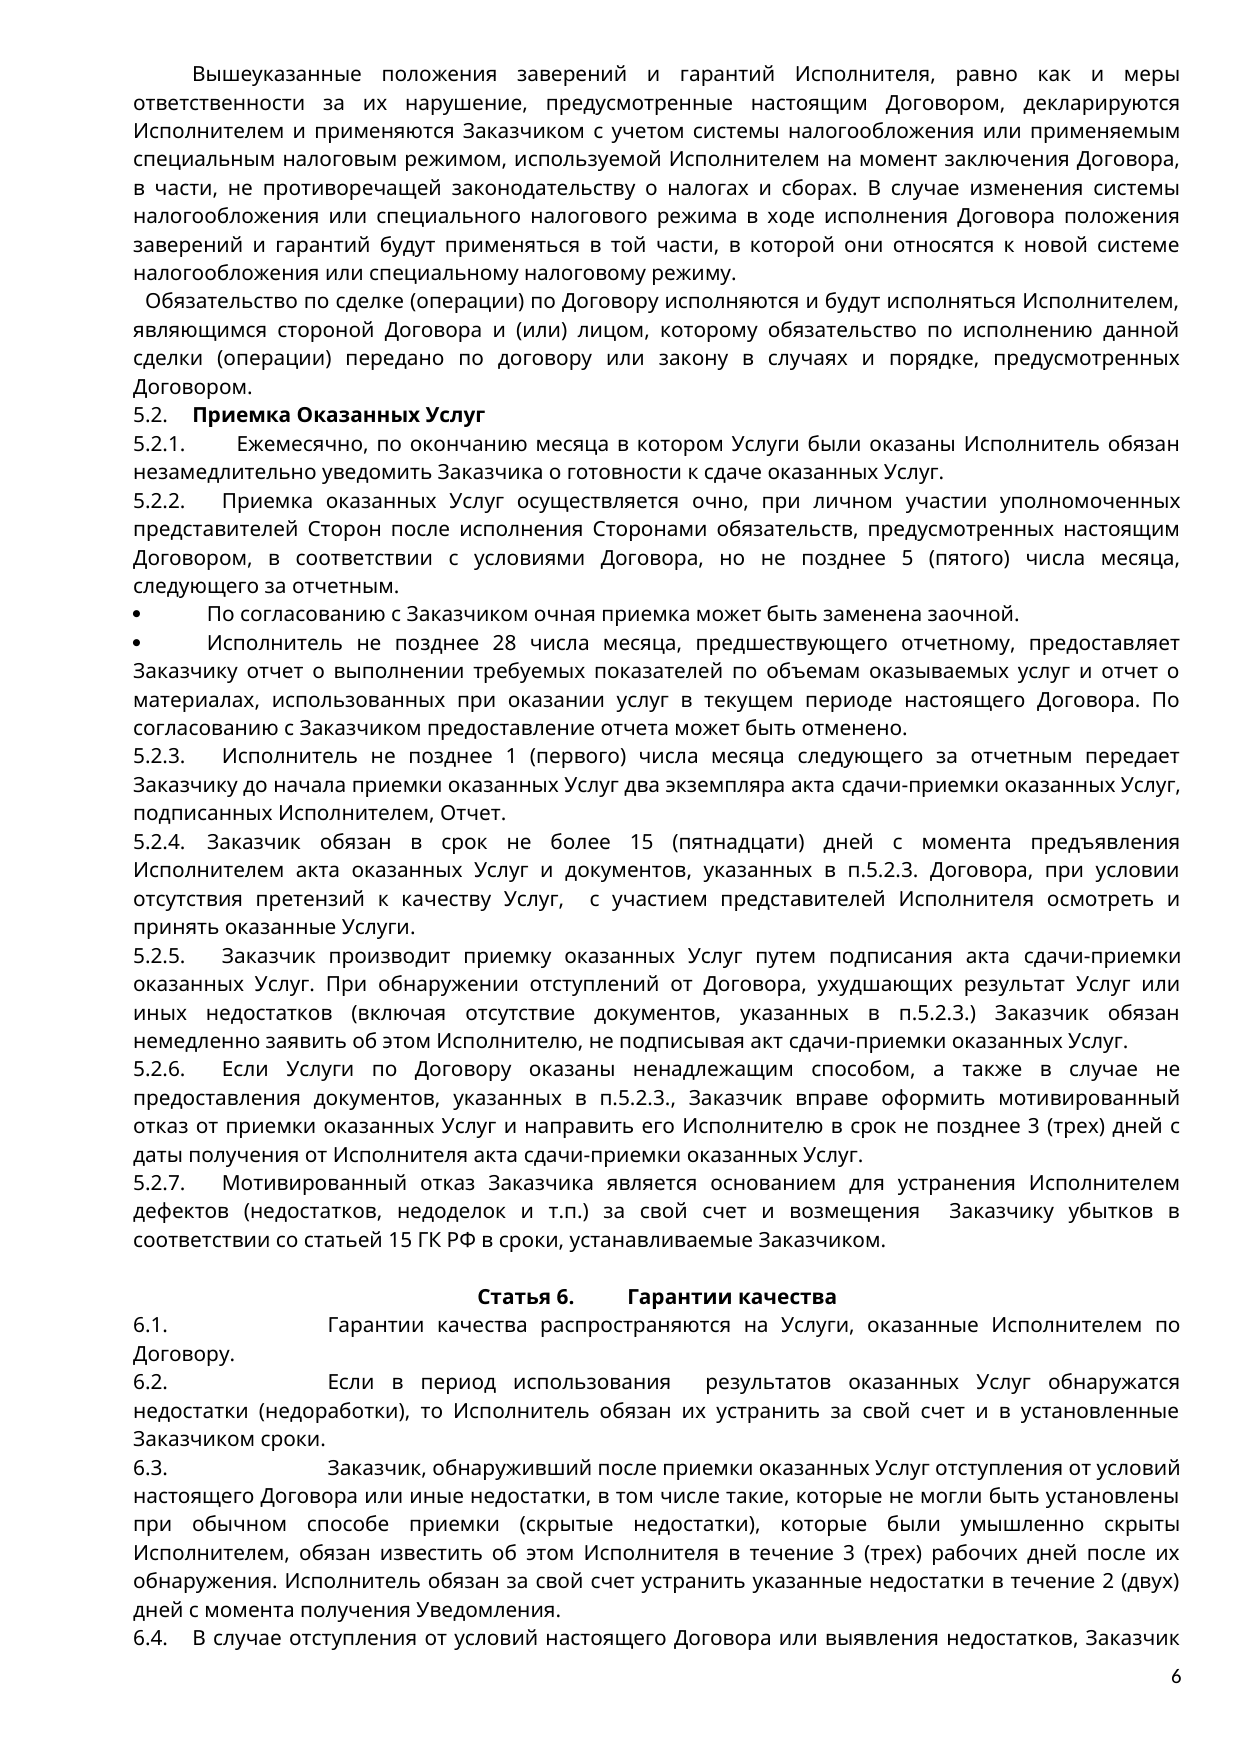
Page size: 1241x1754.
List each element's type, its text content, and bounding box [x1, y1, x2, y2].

subtitle Если в период использования результатов оказанных Услуг обнаружатся недостатки (недоработки), то Исполнитель обязан их устранить за свой счет и в установленные Заказчиком сроки. [133, 1367, 1181, 1453]
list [133, 1623, 1181, 1652]
list Заказчик производит приемку оказанных Услуг путем подписания акта сдачи-приемки оказанных Услуг. При обнаружении отступлений от Договора, ухудшающих результат Услуг или иных недостатков (включая отсутствие документов, указанных в п.5.2.3.) Заказчик обязан немедленно заявить об этом Исполнителю, не подписывая акт сдачи-приемки оказанных Услуг. [133, 941, 1181, 1054]
list Заказчик обязан в срок не более 15 (пятнадцати) дней с момента предъявления Исполнителем акта оказанных Услуг и документов, указанных в п.5.2.3. Договора, при условии отсутствия претензий к качеству Услуг, с участием представителей Исполнителя осмотреть и принять оказанные Услуги. [133, 827, 1181, 941]
list Вышеуказанные положения заверений и гарантий Исполнителя, равно как и меры ответственности за их нарушение, предусмотренные настоящим Договором, декларируются Исполнителем и применяются Заказчиком с учетом системы налогообложения или применяемым специальным налоговым режимом, используемой Исполнителем на момент заключения Договора, в части, не противоречащей законодательству о налогах и сборах. В случае изменения системы налогообложения или специального налогового режима в ходе исполнения Договора положения заверений и гарантий будут применяться в той части, в которой они относятся к новой системе налогообложения или специальному налоговому режиму. [133, 59, 1181, 287]
list Ежемесячно, по окончанию месяца в котором Услуги были оказаны Исполнитель обязан незамедлительно уведомить Заказчика о готовности к сдаче оказанных Услуг. [133, 429, 1181, 486]
list По согласованию с Заказчиком очная приемка может быть заменена заочной. [133, 599, 1181, 628]
list Приемка оказанных Услуг осуществляется очно, при личном участии уполномоченных представителей Сторон после исполнения Сторонами обязательств, предусмотренных настоящим Договором, в соответствии с условиями Договора, но не позднее 5 (пятого) числа месяца, следующего за отчетным. [133, 486, 1181, 599]
list Приемка Оказанных Услуг [133, 400, 1181, 429]
list Исполнитель не позднее 1 (первого) числа месяца следующего за отчетным передает Заказчику до начала приемки оказанных Услуг два экземпляра акта сдачи-приемки оказанных Услуг, подписанных Исполнителем, Отчет. [133, 742, 1181, 827]
list Мотивированный отказ Заказчика является основанием для устранения Исполнителем дефектов (недостатков, недоделок и т.п.) за свой счет и возмещения Заказчику убытков в соответствии со статьей 15 ГК РФ в сроки, устанавливаемые Заказчиком. [133, 1168, 1181, 1253]
subtitle Гарантии качества [133, 1282, 1181, 1310]
list Обязательство по сделке (операции) по Договору исполняются и будут исполняться Исполнителем, являющимся стороной Договора и (или) лицом, которому обязательство по исполнению данной сделки (операции) передано по договору или закону в случаях и порядке, предусмотренных Договором. [133, 287, 1181, 400]
subtitle Гарантии качества распространяются на Услуги, оказанные Исполнителем по Договору. [133, 1310, 1181, 1367]
list Если Услуги по Договору оказаны ненадлежащим способом, а также в случае не предоставления документов, указанных в п.5.2.3., Заказчик вправе оформить мотивированный отказ от приемки оказанных Услуг и направить его Исполнителю в срок не позднее 3 (трех) дней с даты получения от Исполнителя акта сдачи-приемки оказанных Услуг. [133, 1054, 1181, 1168]
subtitle Заказчик, обнаруживший после приемки оказанных Услуг отступления от условий настоящего Договора или иные недостатки, в том числе такие, которые не могли быть установлены при обычном способе приемки (скрытые недостатки), которые были умышленно скрыты Исполнителем, обязан известить об этом Исполнителя в течение 3 (трех) рабочих дней после их обнаружения. Исполнитель обязан за свой счет устранить указанные недостатки в течение 2 (двух) дней с момента получения Уведомления. [133, 1453, 1181, 1623]
list Исполнитель не позднее 28 числа месяца, предшествующего отчетному, предоставляет Заказчику отчет о выполнении требуемых показателей по объемам оказываемых услуг и отчет о материалах, использованных при оказании услуг в текущем периоде настоящего Договора. По согласованию с Заказчиком предоставление отчета может быть отменено. [133, 628, 1181, 742]
